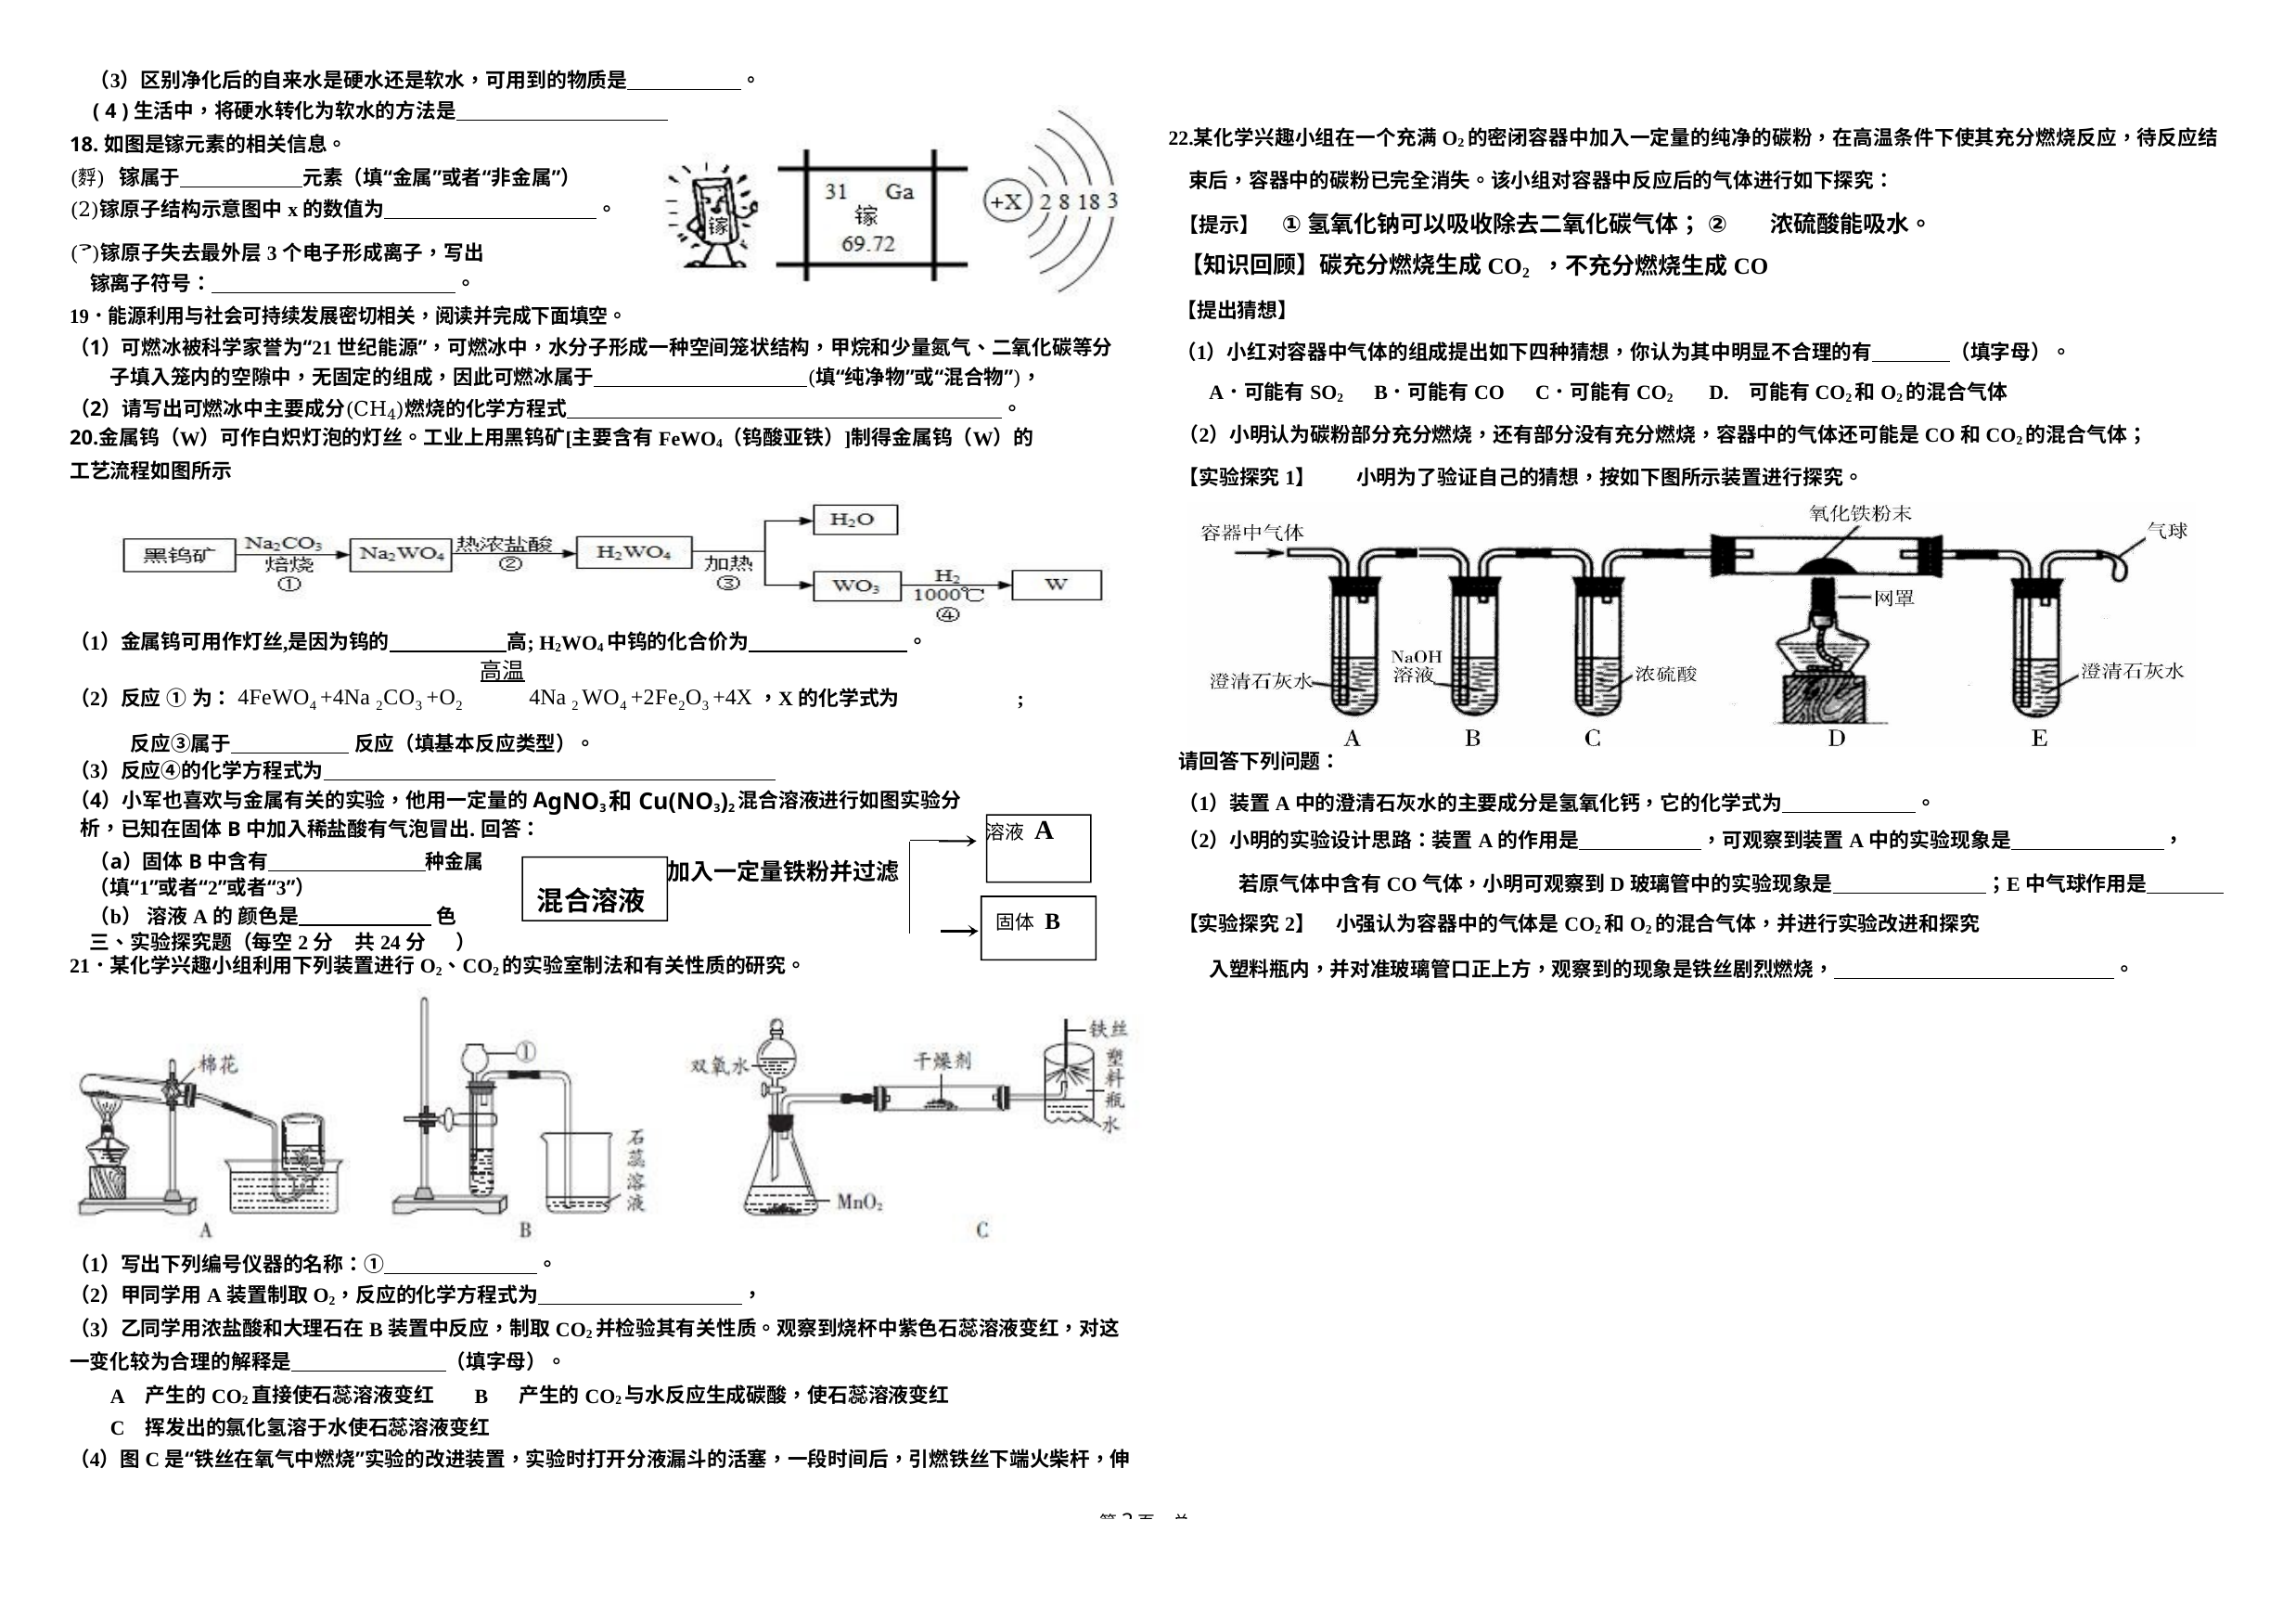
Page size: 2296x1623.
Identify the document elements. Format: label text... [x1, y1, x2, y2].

text （2）请写出可燃冰中主要成分(CH4)燃烧的化学方程式 。 [70, 394, 1123, 422]
text 19．能源利用与社会可持续发展密切相关，阅读并完成下面填空。 [70, 302, 660, 329]
text (䴸) 镓属于 元素（填“金属”或者“非金属”） [70, 162, 762, 191]
text 【实验探究 1】 小明为了验证自己的猜想，按如下图所示装置进行探究。 [1178, 463, 2248, 491]
text （1）小红对容器中气体的组成提出如下四种猜想，你认为其中明显不合理的有 （填字母）。 [1176, 338, 2248, 366]
picture [662, 105, 1124, 298]
text （4）图 C 是“铁丝在氧气中燃烧”实验的改进装置，实验时打开分液漏斗的活塞，一段时间后，引燃铁丝下端火柴杆，伸入塑料瓶内，并对准玻璃管口正上方，观察到的现象是铁丝剧烈燃烧， 。 [1168, 955, 2238, 983]
text 混合溶液 [537, 882, 646, 919]
text 镓离子符号： 。 [59, 269, 506, 296]
subtitle 【知识回顾】碳充分燃烧生成 CO2 [1180, 249, 1531, 284]
text （2）小明认为碳粉部分充分燃烧，还有部分没有充分燃烧，容器中的气体还可能是 CO 和 CO2 的混合气体； [1178, 420, 2248, 451]
picture [70, 987, 1147, 1248]
text 若原气体中含有 CO 气体，小明可观察到 D 玻璃管中的实验现象是 ；E 中气球作用是 [1239, 869, 2248, 897]
text （3）区别净化后的自来水是硬水还是软水，可用到的物质是 。 ( 4 ) 生活中，将硬水转化为软水的方法是 [90, 66, 762, 124]
text 【实验探究 2】 小强认为容器中的气体是 CO2 和 O2 的混合气体，并进行实验改进和探究 [1178, 909, 2248, 939]
text （2）反应 ① 为： 4FeWO4 +4Na 2CO3 +O2 4Na 2 WO4 +2Fe2O3 +4X ，X 的化学式为 ; [70, 684, 1123, 712]
subtitle 加入一定量铁粉并过滤 [667, 856, 900, 887]
text (2)镓原子结构示意图中 x 的数值为 。 [70, 195, 762, 223]
subtitle ，不充分燃烧生成 CO [1542, 249, 2248, 280]
text （1）装置 A 中的澄清石灰水的主要成分是氢氧化钙，它的化学式为 。 [1178, 789, 2248, 817]
picture [941, 924, 979, 937]
text 18. 如图是镓元素的相关信息。 [70, 130, 762, 158]
text 反应③属于 反应（填基本反应类型）。 [130, 730, 1123, 756]
text （2）小明的实验设计思路：装置 A 的作用是 ，可观察到装置 A 中的实验现象是 ， [1178, 829, 2248, 853]
text 请回答下列问题： [1178, 747, 2248, 775]
text （a）固体 B 中含有 种金属 [90, 853, 486, 873]
text C 挥发出的氯化氢溶于水使石蕊溶液变红 [110, 1413, 1146, 1441]
text A 产生的 CO2 直接使石蕊溶液变红 B 产生的 CO2 与水反应生成碳酸，使石蕊溶液变红 [110, 1380, 1146, 1410]
text （b） 溶液 A 的 颜色是 色三、实验探究题（每空 2 分 共 24 分 ） [90, 903, 477, 955]
text （4）图 C 是“铁丝在氧气中燃烧”实验的改进装置，实验时打开分液漏斗的活塞，一段时间后，引燃铁丝下端火柴杆，伸入塑料瓶内，并对准玻璃管口正上方，观察到的现象是铁丝剧烈燃烧， 。 [70, 1445, 1137, 1473]
text 【提出猜想】 [1176, 296, 1531, 324]
text A．可能有 SO2 B．可能有 CO C．可能有 CO2 D. 可能有 CO2 和 O2 的混合气体 [1209, 378, 2248, 408]
text （1）可燃冰被科学家誉为“21 世纪能源”，可燃冰中，水分子形成一种空间笼状结构，甲烷和少量氮气、二氧化碳等分子填入笼内的空隙中，无固定的组成，因此可燃冰属于 (填“纯净物”或“混合物”)， [70, 333, 1123, 391]
text (ˀ)镓原子失去最外层 3 个电子形成离子，写出 [70, 238, 660, 265]
subtitle 【提示】 ① 氢氧化钠可以吸收除去二氧化碳气体； ② 浓硫酸能吸水。 [1178, 207, 2248, 238]
subtitle 高温 [478, 657, 526, 684]
text 22.某化学兴趣小组在一个充满 O2 的密闭容器中加入一定量的纯净的碳粉，在高温条件下使其充分燃烧反应，待反应结束后，容器中的碳粉已完全消失。该小组对容器中反应后的气体进行如下探究： [1168, 123, 2230, 193]
text （1）金属钨可用作灯丝,是因为钨的 高; H2WO4 中钨的化合价为 。 [70, 630, 1123, 657]
text （1）写出下列编号仪器的名称：① 。 [70, 1250, 1146, 1278]
text 20.金属钨（W）可作白炽灯泡的灯丝。工业上用黑钨矿[主要含有 FeWO4（钨酸亚铁）]制得金属钨（W）的工艺流程如图所示 [70, 423, 1038, 484]
text （2）甲同学用 A 装置制取 O2，反应的化学方程式为 ， [70, 1281, 1146, 1311]
text （填“1”或者“2”或者“3”） [90, 873, 486, 901]
picture [939, 834, 977, 847]
picture [1186, 502, 2197, 747]
text 21．某化学兴趣小组利用下列装置进行 O2、CO2 的实验室制法和有关性质的研究。 [70, 955, 1146, 981]
picture [111, 500, 1111, 626]
text （3）乙同学用浓盐酸和大理石在 B 装置中反应，制取 CO2 并检验其有关性质。观察到烧杯中紫色石蕊溶液变红，对这一变化较为合理的解释是 （填字母）。 [70, 1314, 1126, 1375]
text （3）反应④的化学方程式为 [70, 756, 1123, 783]
text （4）小军也喜欢与金属有关的实验，他用一定量的 AgNO3 和 Cu(NO3)2 混合溶液进行如图实验分析，已知在固体 B 中加入稀盐酸有气泡冒出. 回答： [70, 788, 967, 842]
